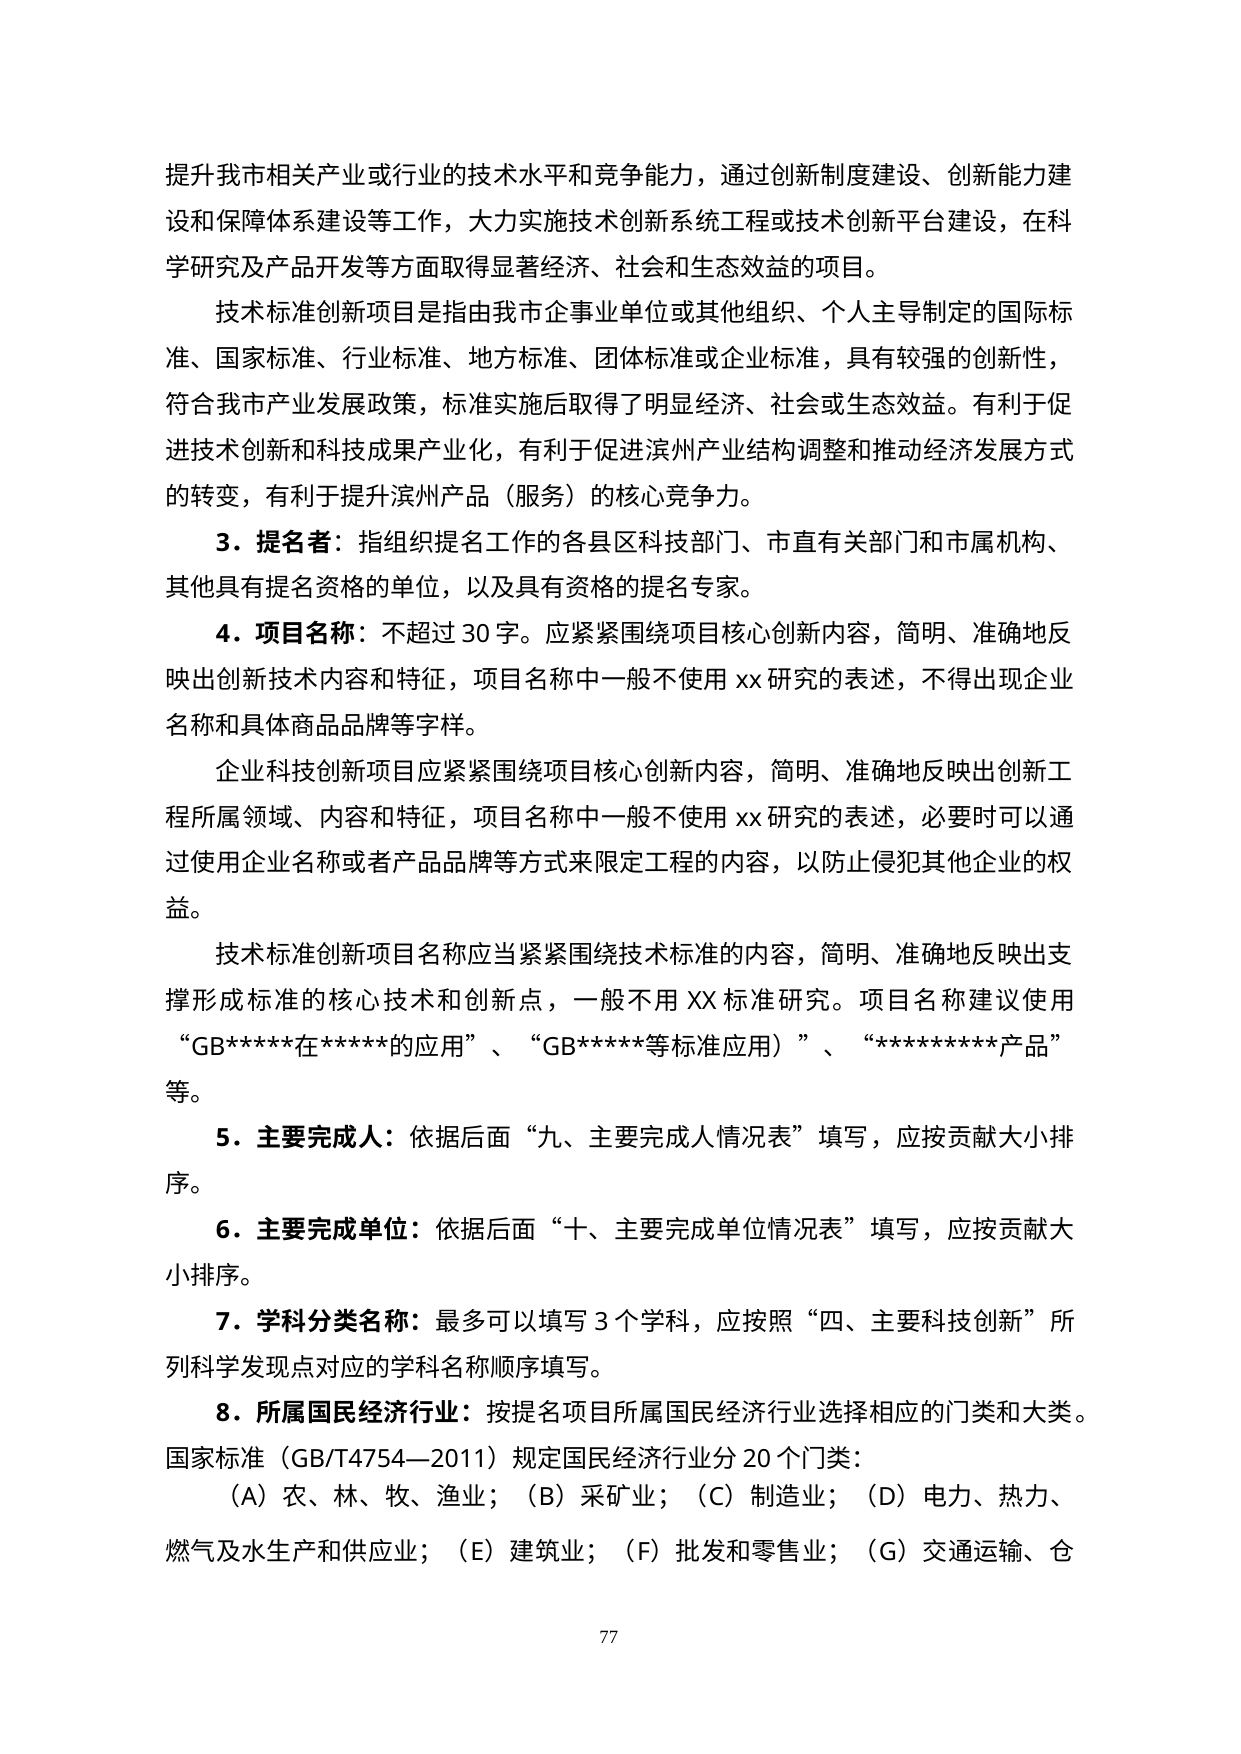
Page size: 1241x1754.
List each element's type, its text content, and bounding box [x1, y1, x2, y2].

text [165, 1477, 1075, 1567]
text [165, 148, 1075, 285]
text 4．项目名称：不超过30字。应紧紧围绕项目核心创新内容，简明、准确地反映出创新技术内容和特征，项目名称中一般不使用xx研究的表述，不得出现企业名称和具体商品品牌等字样。 [165, 606, 1075, 743]
text 技术标准创新项目是指由我市企事业单位或其他组织、个人主导制定的国际标准、国家标准、行业标准、地方标准、团体标准或企业标准，具有较强的创新性，符合我市产业发展政策，标准实施后取得了明显经济、社会或生态效益。有利于促进技术创新和科技成果产业化，有利于促进滨州产业结构调整和推动经济发展方式的转变，有利于提升滨州产品（服务）的核心竞争力。 [165, 285, 1075, 514]
text 7．学科分类名称：最多可以填写3个学科，应按照“四、主要科技创新”所列科学发现点对应的学科名称顺序填写。 [165, 1293, 1075, 1385]
text 3．提名者：指组织提名工作的各县区科技部门、市直有关部门和市属机构、其他具有提名资格的单位，以及具有资格的提名专家。 [165, 514, 1075, 606]
text 6．主要完成单位：依据后面“十、主要完成单位情况表”填写，应按贡献大小排序。 [165, 1202, 1075, 1293]
text 5．主要完成人：依据后面“九、主要完成人情况表”填写，应按贡献大小排序。 [165, 1110, 1075, 1202]
text 技术标准创新项目名称应当紧紧围绕技术标准的内容，简明、准确地反映出支撑形成标准的核心技术和创新点，一般不用XX标准研究。项目名称建议使用“GB*****在*****的应用”、“GB*****等标准应用）”、“*********产品”等。 [165, 927, 1075, 1110]
text 企业科技创新项目应紧紧围绕项目核心创新内容，简明、准确地反映出创新工程所属领域、内容和特征，项目名称中一般不使用xx研究的表述，必要时可以通过使用企业名称或者产品品牌等方式来限定工程的内容，以防止侵犯其他企业的权益。 [165, 743, 1075, 927]
text 8．所属国民经济行业：按提名项目所属国民经济行业选择相应的门类和大类。国家标准（GB/T4754—2011）规定国民经济行业分20个门类： [165, 1385, 1075, 1477]
